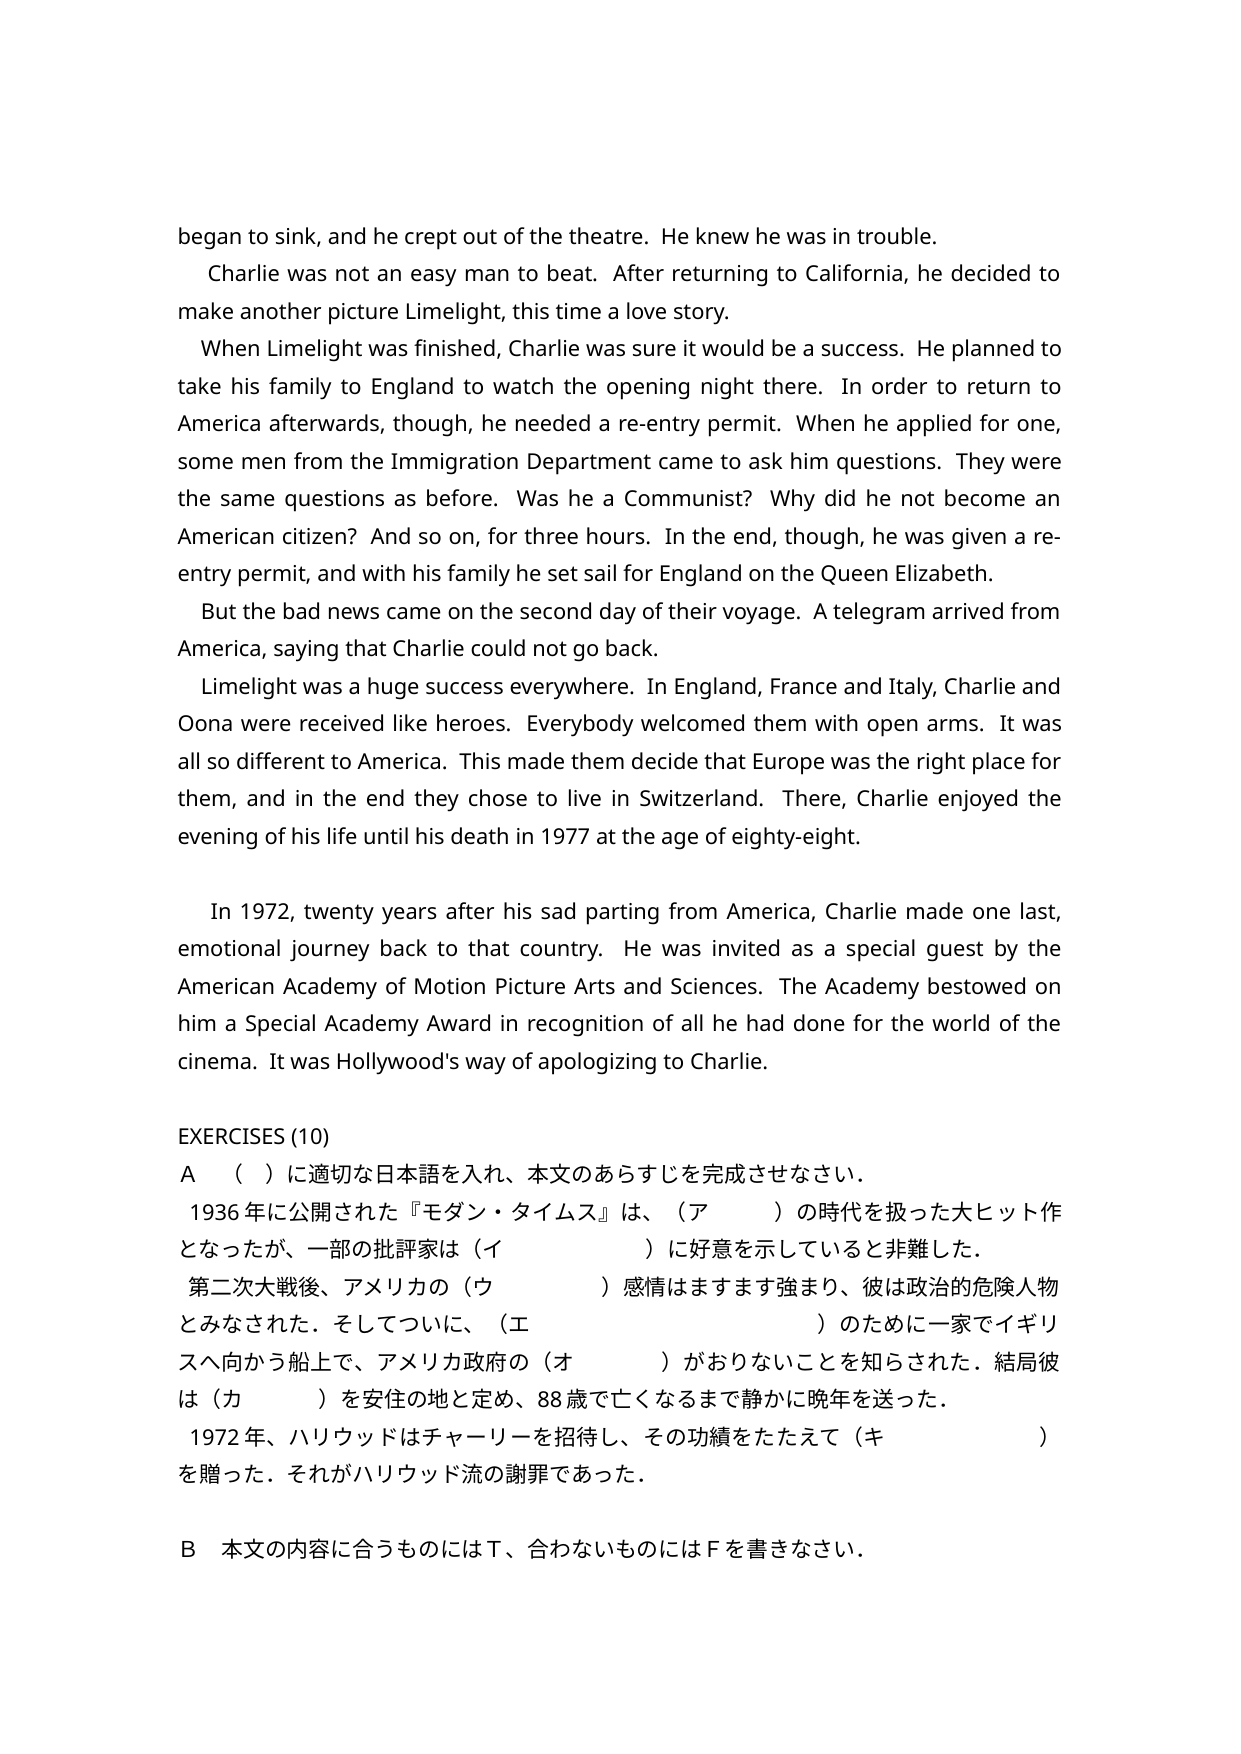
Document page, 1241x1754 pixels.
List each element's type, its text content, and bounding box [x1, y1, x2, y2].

text Ｂ 本文の内容に合うものにはＴ、合わないものにはＦを書きなさい． [177, 1529, 1063, 1567]
text Limelight was a huge success everywhere. In England, France and Italy, Charlie and Oona were received like heroes. Everybody welcomed them with open arms. It was all so different to America. This made them decide that Europe was the right place for them, and in the end they chose to live in Switzerland. There, Charlie enjoyed the evening of his life until his death in 1977 at the age of eighty-eight. [177, 667, 1063, 854]
text Ａ （ ）に適切な日本語を入れ、本文のあらすじを完成させなさい． [177, 1154, 1063, 1192]
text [177, 217, 1063, 254]
text But the bad news came on the second day of their voyage. A telegram arrived from America, saying that Charlie could not go back. [177, 592, 1063, 667]
text EXERCISES (10) [177, 1117, 1063, 1154]
text 1936年に公開された『モダン・タイムス』は、（ア ）の時代を扱った大ヒット作となったが、一部の批評家は（イ ）に好意を示していると非難した． [177, 1192, 1063, 1267]
text When Limelight was finished, Charlie was sure it would be a success. He planned to take his family to England to watch the opening night there. In order to return to America afterwards, though, he needed a re-entry permit. When he applied for one, some men from the Immigration Department came to ask him questions. They were the same questions as before. Was he a Communist? Why did he not become an American citizen? And so on, for three hours. In the end, though, he was given a re-entry permit, and with his family he set sail for England on the Queen Elizabeth. [177, 329, 1063, 592]
text 1972年、ハリウッドはチャーリーを招待し、その功績をたたえて（キ ）を贈った．それがハリウッド流の謝罪であった． [177, 1417, 1063, 1492]
text In 1972, twenty years after his sad parting from America, Charlie made one last, emotional journey back to that country. He was invited as a special guest by the American Academy of Motion Picture Arts and Sciences. The Academy bestowed on him a Special Academy Award in recognition of all he had done for the world of the cinema. It was Hollywood's way of apologizing to Charlie. [177, 892, 1063, 1079]
text 第二次大戦後、アメリカの（ウ ）感情はますます強まり、彼は政治的危険人物とみなされた．そしてついに、（エ ）のために一家でイギリスへ向かう船上で、アメリカ政府の（オ ）がおりないことを知らされた．結局彼は（カ ）を安住の地と定め、88歳で亡くなるまで静かに晩年を送った． [177, 1267, 1063, 1417]
text Charlie was not an easy man to beat. After returning to California, he decided to make another picture Limelight, this time a love story. [177, 254, 1063, 329]
